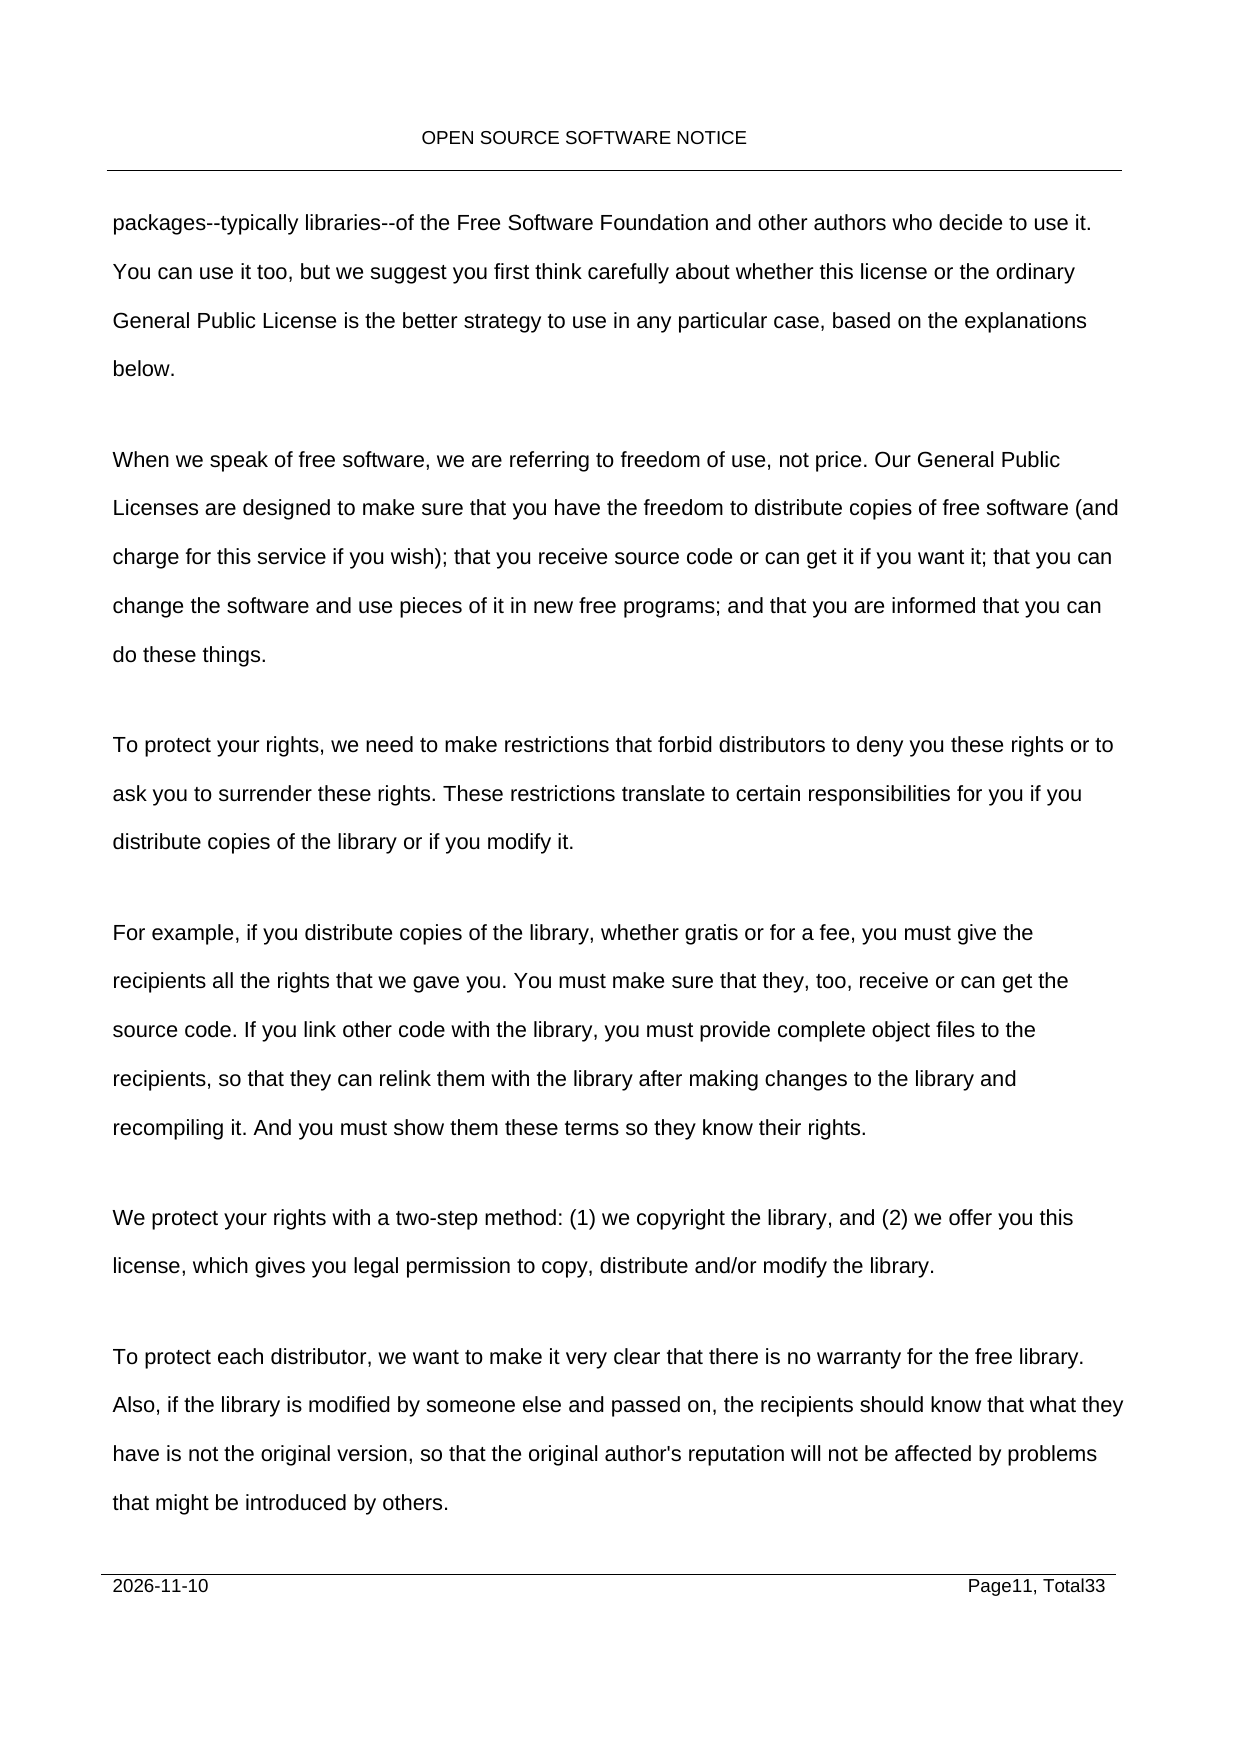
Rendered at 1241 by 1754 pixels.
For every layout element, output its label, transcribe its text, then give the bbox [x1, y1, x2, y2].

text For example, if you distribute copies of the library, whether gratis or for a fee, you must give the recipients all the rights that we gave you. You must make sure that they, too, receive or can get the source code. If you link other code with the library, you must provide complete object files to the recipients, so that they can relink them with the library after making changes to the library and recompiling it. And you must show them these terms so they know their rights. [112, 916, 1128, 1143]
text We protect your rights with a two-step method: (1) we copyright the library, and (2) we offer you this license, which gives you legal permission to copy, distribute and/or modify the library. [112, 1201, 1128, 1282]
text To protect your rights, we need to make restrictions that forbid distributors to deny you these rights or to ask you to surrender these rights. These restrictions translate to certain responsibilities for you if you distribute copies of the library or if you modify it. [112, 728, 1128, 858]
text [112, 206, 1128, 385]
text To protect each distributor, we want to make it very clear that there is no warranty for the free library. Also, if the library is modified by someone else and passed on, the recipients should know that what they have is not the original version, so that the original author's reputation will not be affected by problems that might be introduced by others. [112, 1340, 1128, 1519]
text When we speak of free software, we are referring to freedom of use, not price. Our General Public Licenses are designed to make sure that you have the freedom to distribute copies of free software (and charge for this service if you wish); that you receive source code or can get it if you want it; that you can change the software and use pieces of it in new free programs; and that you are informed that you can do these things. [112, 443, 1128, 670]
